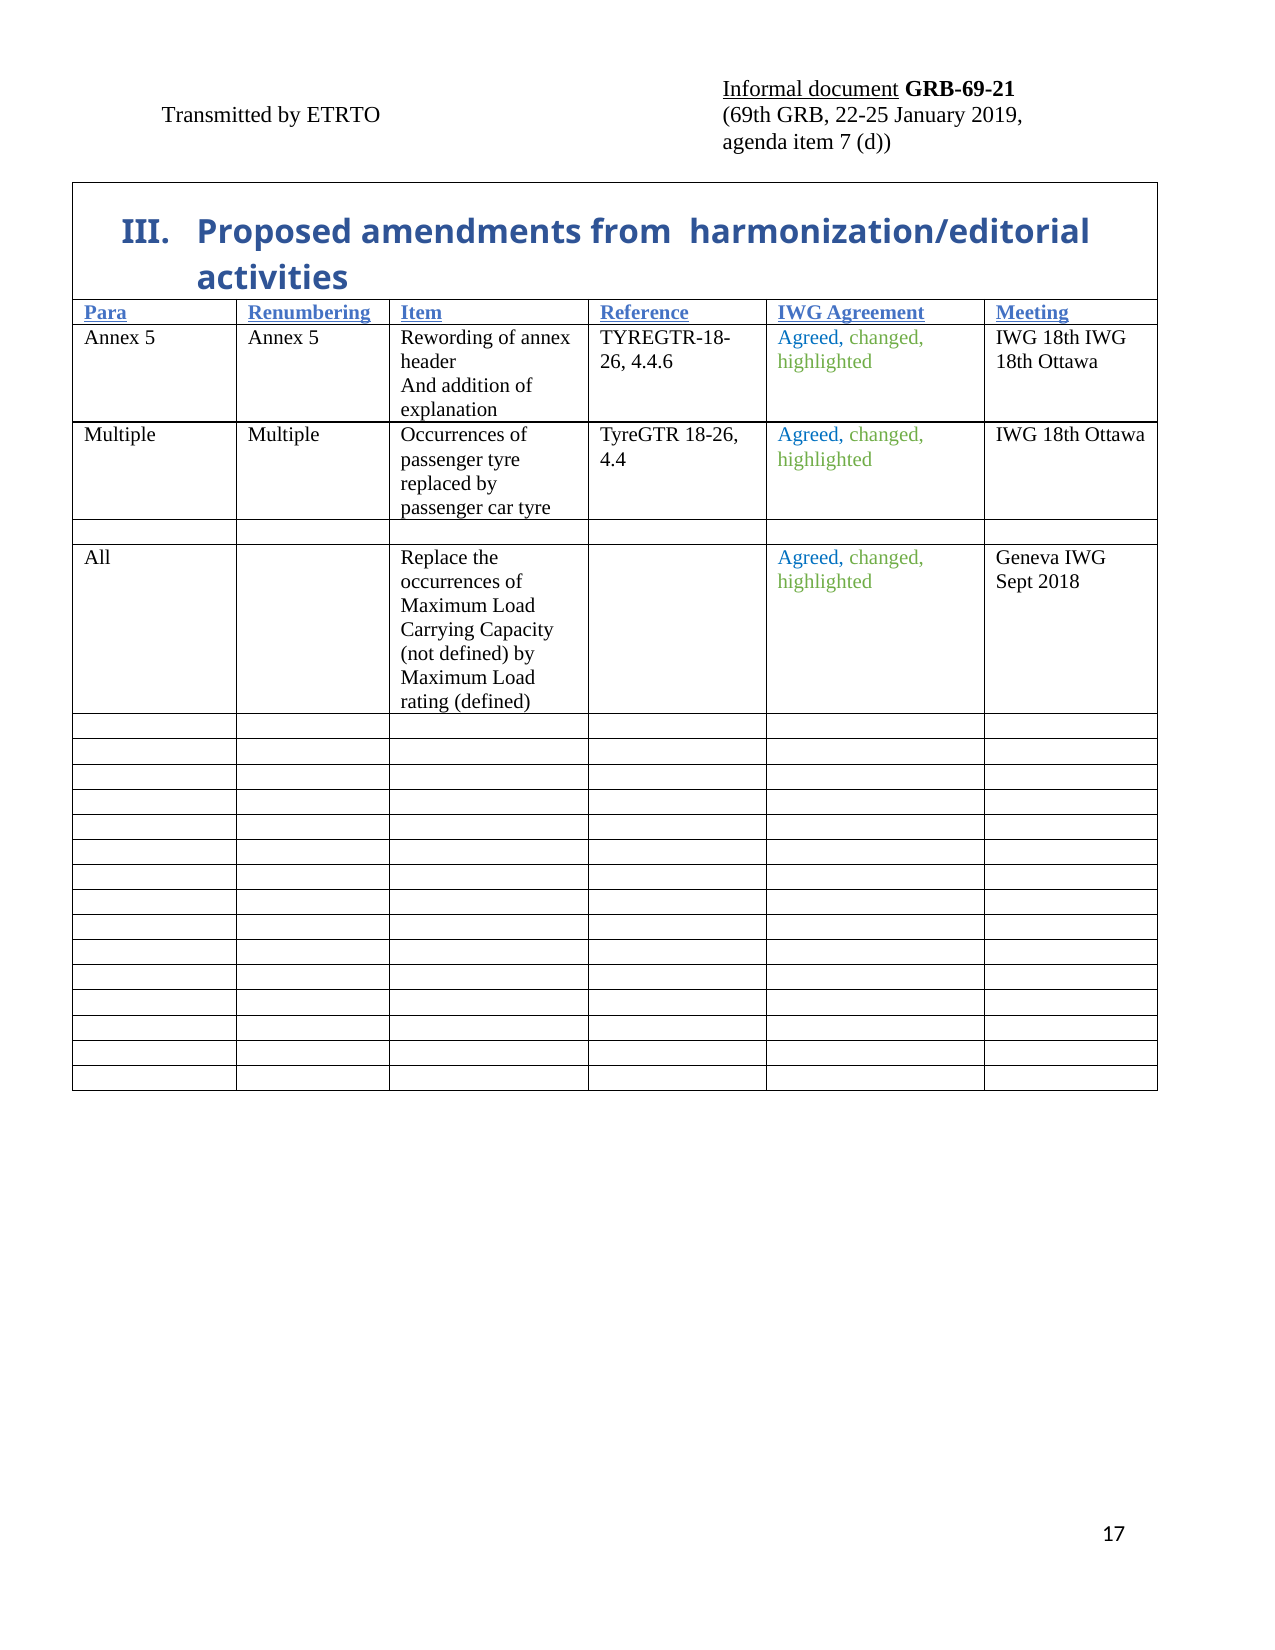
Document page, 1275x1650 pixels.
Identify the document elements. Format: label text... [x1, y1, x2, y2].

table_cell [237, 714, 389, 738]
table_cell [767, 714, 984, 738]
table_cell [589, 965, 766, 989]
table_cell [767, 739, 984, 763]
table_cell [985, 865, 1157, 889]
table_cell [767, 990, 984, 1014]
table_cell [589, 739, 766, 763]
table_cell [767, 965, 984, 989]
table_cell [390, 990, 588, 1014]
table_cell [767, 865, 984, 889]
table_cell [985, 965, 1157, 989]
table_cell [73, 1041, 236, 1065]
table_cell Annex 5 [73, 325, 236, 421]
table_cell [390, 840, 588, 864]
table_cell [390, 1016, 588, 1039]
table_cell [985, 890, 1157, 914]
table_cell [589, 714, 766, 738]
table_cell [767, 940, 984, 964]
table_cell Agreed, changed, highlighted [767, 545, 984, 713]
table_cell [73, 739, 236, 763]
table_cell IWG 18th Ottawa [985, 423, 1157, 519]
table_cell [985, 940, 1157, 964]
table_cell [390, 520, 588, 544]
table_cell [589, 1016, 766, 1039]
table_cell [73, 965, 236, 989]
table_cell [237, 865, 389, 889]
table_cell All [73, 545, 236, 713]
table_cell [237, 915, 389, 939]
table_cell [390, 815, 588, 839]
table_cell [390, 714, 588, 738]
table_cell [589, 815, 766, 839]
table_cell [390, 865, 588, 889]
table_cell [73, 865, 236, 889]
table_cell [237, 1041, 389, 1065]
table_cell [985, 739, 1157, 763]
table_cell Renumbering [237, 300, 389, 324]
table_cell [767, 890, 984, 914]
table_cell Agreed, changed, highlighted [767, 423, 984, 519]
table_cell [73, 790, 236, 814]
table_cell [985, 1041, 1157, 1065]
table_cell Agreed, changed, highlighted [767, 325, 984, 421]
table_cell [589, 840, 766, 864]
table_cell [237, 990, 389, 1014]
table_cell [237, 520, 389, 544]
table_cell [390, 1066, 588, 1090]
table_cell [985, 765, 1157, 788]
table_cell [589, 940, 766, 964]
table_cell [390, 790, 588, 814]
table_cell [237, 840, 389, 864]
table_cell [390, 940, 588, 964]
table_cell IWG Agreement [767, 300, 984, 324]
table_cell [237, 790, 389, 814]
table_cell [589, 915, 766, 939]
table_cell [589, 765, 766, 788]
table_cell [985, 990, 1157, 1014]
table_cell [73, 915, 236, 939]
table_cell [237, 545, 389, 713]
table_cell [73, 1066, 236, 1090]
table_cell [985, 1066, 1157, 1090]
table_cell Multiple [237, 423, 389, 519]
table_cell [985, 520, 1157, 544]
table_cell Rewording of annex header And addition of explanation [390, 325, 588, 421]
table_cell TyreGTR 18-26, 4.4 [589, 423, 766, 519]
table_cell [767, 840, 984, 864]
table_cell [73, 990, 236, 1014]
table_cell [767, 765, 984, 788]
table_cell [767, 815, 984, 839]
table_cell [390, 915, 588, 939]
table_cell [73, 840, 236, 864]
table_cell [589, 865, 766, 889]
table_cell [390, 890, 588, 914]
table_cell [985, 815, 1157, 839]
table_cell [390, 739, 588, 763]
table_cell [589, 545, 766, 713]
table_cell [237, 1016, 389, 1039]
table_cell Multiple [73, 423, 236, 519]
table_cell [390, 965, 588, 989]
table_cell [985, 915, 1157, 939]
table_cell Item [390, 300, 588, 324]
table_cell [237, 765, 389, 788]
table_cell [237, 890, 389, 914]
table_cell Meeting [985, 300, 1157, 324]
table_cell [237, 940, 389, 964]
table_cell IWG 18th IWG 18th Ottawa [985, 325, 1157, 421]
table_cell [589, 890, 766, 914]
table_cell [73, 890, 236, 914]
table_cell [767, 520, 984, 544]
table_cell [767, 1041, 984, 1065]
table_cell Replace the occurrences of Maximum Load Carrying Capacity (not defined) by Maximum Load rating (defined) [390, 545, 588, 713]
table_cell [767, 915, 984, 939]
table_cell Para [73, 300, 236, 324]
table_cell [589, 520, 766, 544]
table_cell [73, 815, 236, 839]
table_cell [73, 520, 236, 544]
table_cell Geneva IWG Sept 2018 [985, 545, 1157, 713]
table_cell [767, 1066, 984, 1090]
table_cell [237, 965, 389, 989]
table_cell [985, 714, 1157, 738]
table_cell [589, 790, 766, 814]
table_cell [985, 790, 1157, 814]
table_cell [985, 1016, 1157, 1039]
table_header Proposed amendments from harmonization/editorial activities [73, 183, 1157, 299]
table_cell Occurrences of passenger tyre replaced by passenger car tyre [390, 423, 588, 519]
table_cell [73, 714, 236, 738]
table_cell [73, 940, 236, 964]
table_cell [589, 990, 766, 1014]
table_cell Annex 5 [237, 325, 389, 421]
table_cell [237, 1066, 389, 1090]
table_cell [767, 790, 984, 814]
table_cell [237, 739, 389, 763]
table_cell Reference [589, 300, 766, 324]
table_cell [73, 765, 236, 788]
table_cell [73, 1016, 236, 1039]
table_cell [390, 1041, 588, 1065]
table_cell [589, 1041, 766, 1065]
table_cell [237, 815, 389, 839]
table_cell [767, 1016, 984, 1039]
table_cell TYREGTR-18-26, 4.4.6 [589, 325, 766, 421]
table_cell [390, 765, 588, 788]
table_cell [985, 840, 1157, 864]
table_cell [589, 1066, 766, 1090]
